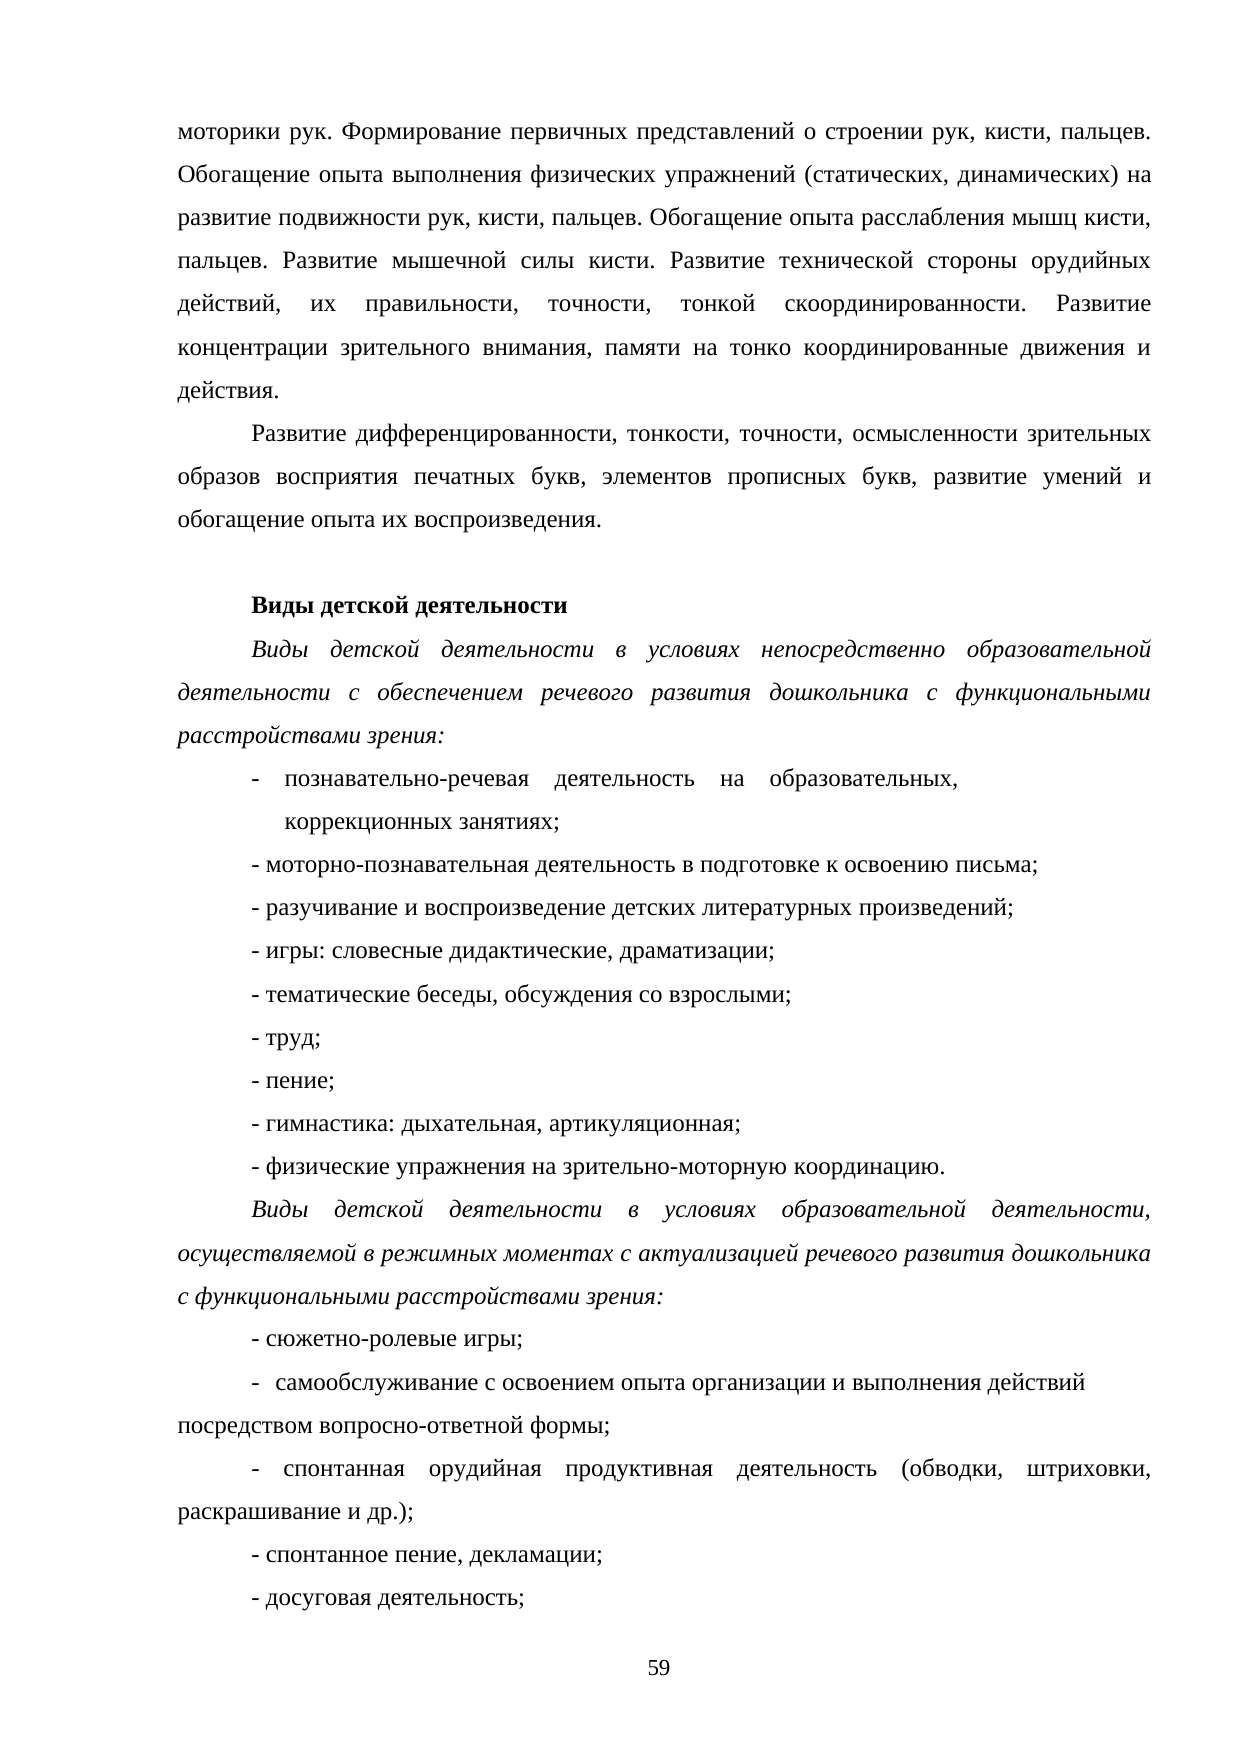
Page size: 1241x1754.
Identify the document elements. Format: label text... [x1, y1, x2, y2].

subtitle Виды детской деятельности [251, 591, 1176, 619]
list спонтанная орудийная продуктивная деятельность (обводки, штриховки, раскрашивание и др.); [177, 1453, 1151, 1525]
list познавательно-речевая деятельность на образовательных, коррекционных занятиях; [177, 763, 1152, 835]
list спонтанное пение, декламации; [251, 1539, 1176, 1568]
list физические упражнения на зрительно-моторную координацию. [251, 1151, 1176, 1180]
list игры: словесные дидактические, драматизации; [251, 936, 1176, 964]
list пение; [251, 1065, 1176, 1094]
list тематические беседы, обсуждения со взрослыми; [251, 979, 1176, 1007]
text Развитие дифференцированности, тонкости, точности, осмысленности зрительных образов восприятия печатных букв, элементов прописных букв, развитие умений и обогащение опыта их воспроизведения. [177, 418, 1152, 533]
list досуговая деятельность; [251, 1582, 1176, 1611]
text Виды детской деятельности в условиях образовательной деятельности, осуществляемой в режимных моментах с актуализацией речевого развития дошкольника с функциональными расстройствами зрения: [177, 1194, 1152, 1309]
text моторики рук. Формирование первичных представлений о строении рук, кисти, пальцев. Обогащение опыта выполнения физических упражнений (статических, динамических) на развитие подвижности рук, кисти, пальцев. Обогащение опыта расслабления мышц кисти, пальцев. Развитие мышечной силы кисти. Развитие технической стороны орудийных действий, их правильности, точности, тонкой скоординированности. Развитие концентрации зрительного внимания, памяти на тонко координированные движения и действия. [177, 116, 1152, 403]
list сюжетно-ролевые игры; [251, 1324, 1176, 1352]
list разучивание и воспроизведение детских литературных произведений; [251, 892, 1176, 921]
list самообслуживание с освоением опыта организации и выполнения действий посредством вопросно-ответной формы; [177, 1367, 1151, 1439]
text Виды детской деятельности в условиях непосредственно образовательной деятельности с обеспечением речевого развития дошкольника с функциональными расстройствами зрения: [177, 634, 1152, 749]
list гимнастика: дыхательная, артикуляционная; [251, 1108, 1176, 1137]
list моторно-познавательная деятельность в подготовке к освоению письма; [251, 849, 1176, 878]
list труд; [251, 1022, 1176, 1051]
